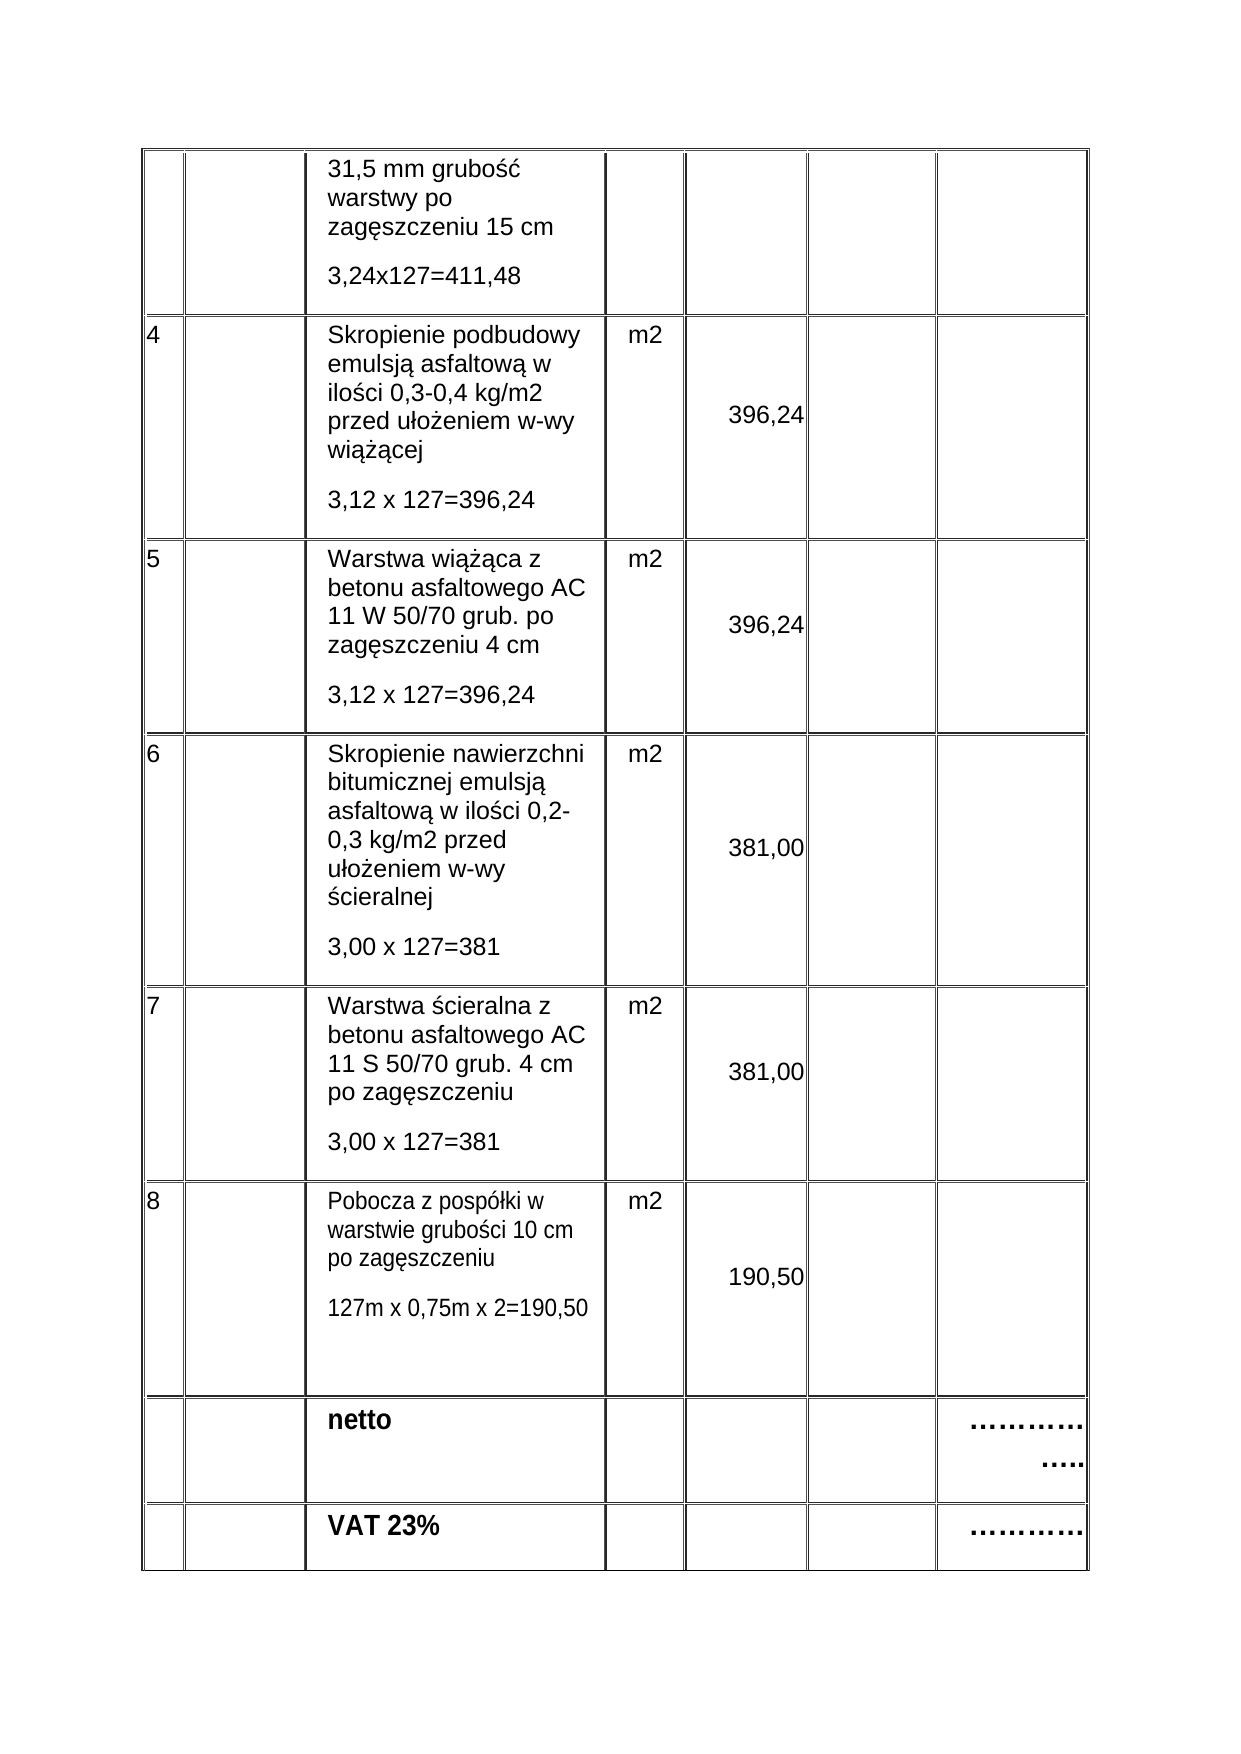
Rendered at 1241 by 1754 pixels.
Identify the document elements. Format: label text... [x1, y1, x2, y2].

table_cell [938, 732, 1087, 985]
table_cell 6 [145, 732, 183, 985]
table_cell …………….. [938, 1395, 1087, 1502]
table_cell [809, 1505, 935, 1570]
table_cell m2 [607, 736, 683, 985]
table_cell m2 [607, 1183, 683, 1395]
table_cell Pobocza z pospółki w warstwie grubości 10 cm po zagęszczeniu 127m x 0,75m x 2=190,50 [307, 1183, 604, 1395]
table_cell Warstwa ścieralna z betonu asfaltowego AC 11 S 50/70 grub. po zagęszczeniu 3,00 x 127=381 [307, 988, 604, 1179]
table_cell [809, 736, 935, 985]
table_cell Skropienie podbudowy emulsją asfaltową w ilości 0,3-0,4 kg/m2 przed ułożeniem w-wy wiążącej 3,12 x 127=396,24 [307, 317, 604, 537]
table_cell 190,50 [687, 1183, 806, 1395]
table_cell ……………. [937, 1502, 1088, 1570]
table_cell 8 [145, 1180, 183, 1395]
table_cell [938, 1180, 1087, 1395]
table_cell [687, 1399, 806, 1502]
table_cell 5 [145, 538, 183, 732]
table_cell [145, 1395, 183, 1502]
table_cell 3 [145, 151, 185, 314]
table_cell [808, 151, 937, 314]
table_cell [937, 985, 1088, 1179]
table_cell m2 [605, 149, 685, 314]
table_cell [809, 541, 935, 732]
table_cell [185, 149, 305, 314]
table_cell [186, 1399, 304, 1502]
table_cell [305, 151, 605, 314]
table_cell [809, 317, 935, 537]
table_cell [687, 1505, 806, 1570]
table_cell [186, 541, 304, 732]
table_cell m2 [607, 317, 683, 537]
table_cell 381,00 [687, 988, 806, 1179]
table_cell [938, 538, 1087, 732]
table_cell Skropienie nawierzchni bitumicznej emulsją asfaltową w ilości 0,2-0,3 kg/m2 przed ułożeniem w-wy ścieralnej 3,00 x 127=381 [307, 736, 604, 985]
table_cell m2 [607, 541, 683, 732]
table_cell [809, 988, 935, 1179]
table_cell [186, 317, 304, 537]
table_cell [937, 314, 1088, 537]
table_cell VAT 23% [307, 1505, 604, 1570]
table_cell 4 [143, 314, 185, 537]
table_cell 396,24 [687, 541, 806, 732]
table_cell [607, 1505, 683, 1570]
table_cell Warstwa wiążąca z betonu asfaltowego AC 11 W 50/70 grub. po zagęszczeniu 3,12 x 127=396,24 [307, 541, 604, 732]
table_cell [937, 151, 1086, 314]
table_cell [143, 1502, 185, 1570]
table_cell [186, 1505, 304, 1570]
table_cell 381,00 [687, 736, 806, 985]
table_cell 7 [143, 985, 185, 1179]
table_cell [809, 1399, 935, 1502]
table_cell 396,24 [687, 317, 806, 537]
table_cell [186, 1183, 304, 1395]
table_cell [186, 988, 304, 1179]
table_cell [186, 736, 304, 985]
table_cell [607, 1399, 683, 1502]
table_cell netto [307, 1399, 604, 1502]
table_cell 411,48 [685, 151, 808, 314]
table_cell m2 [607, 988, 683, 1179]
table_cell [809, 1183, 935, 1395]
